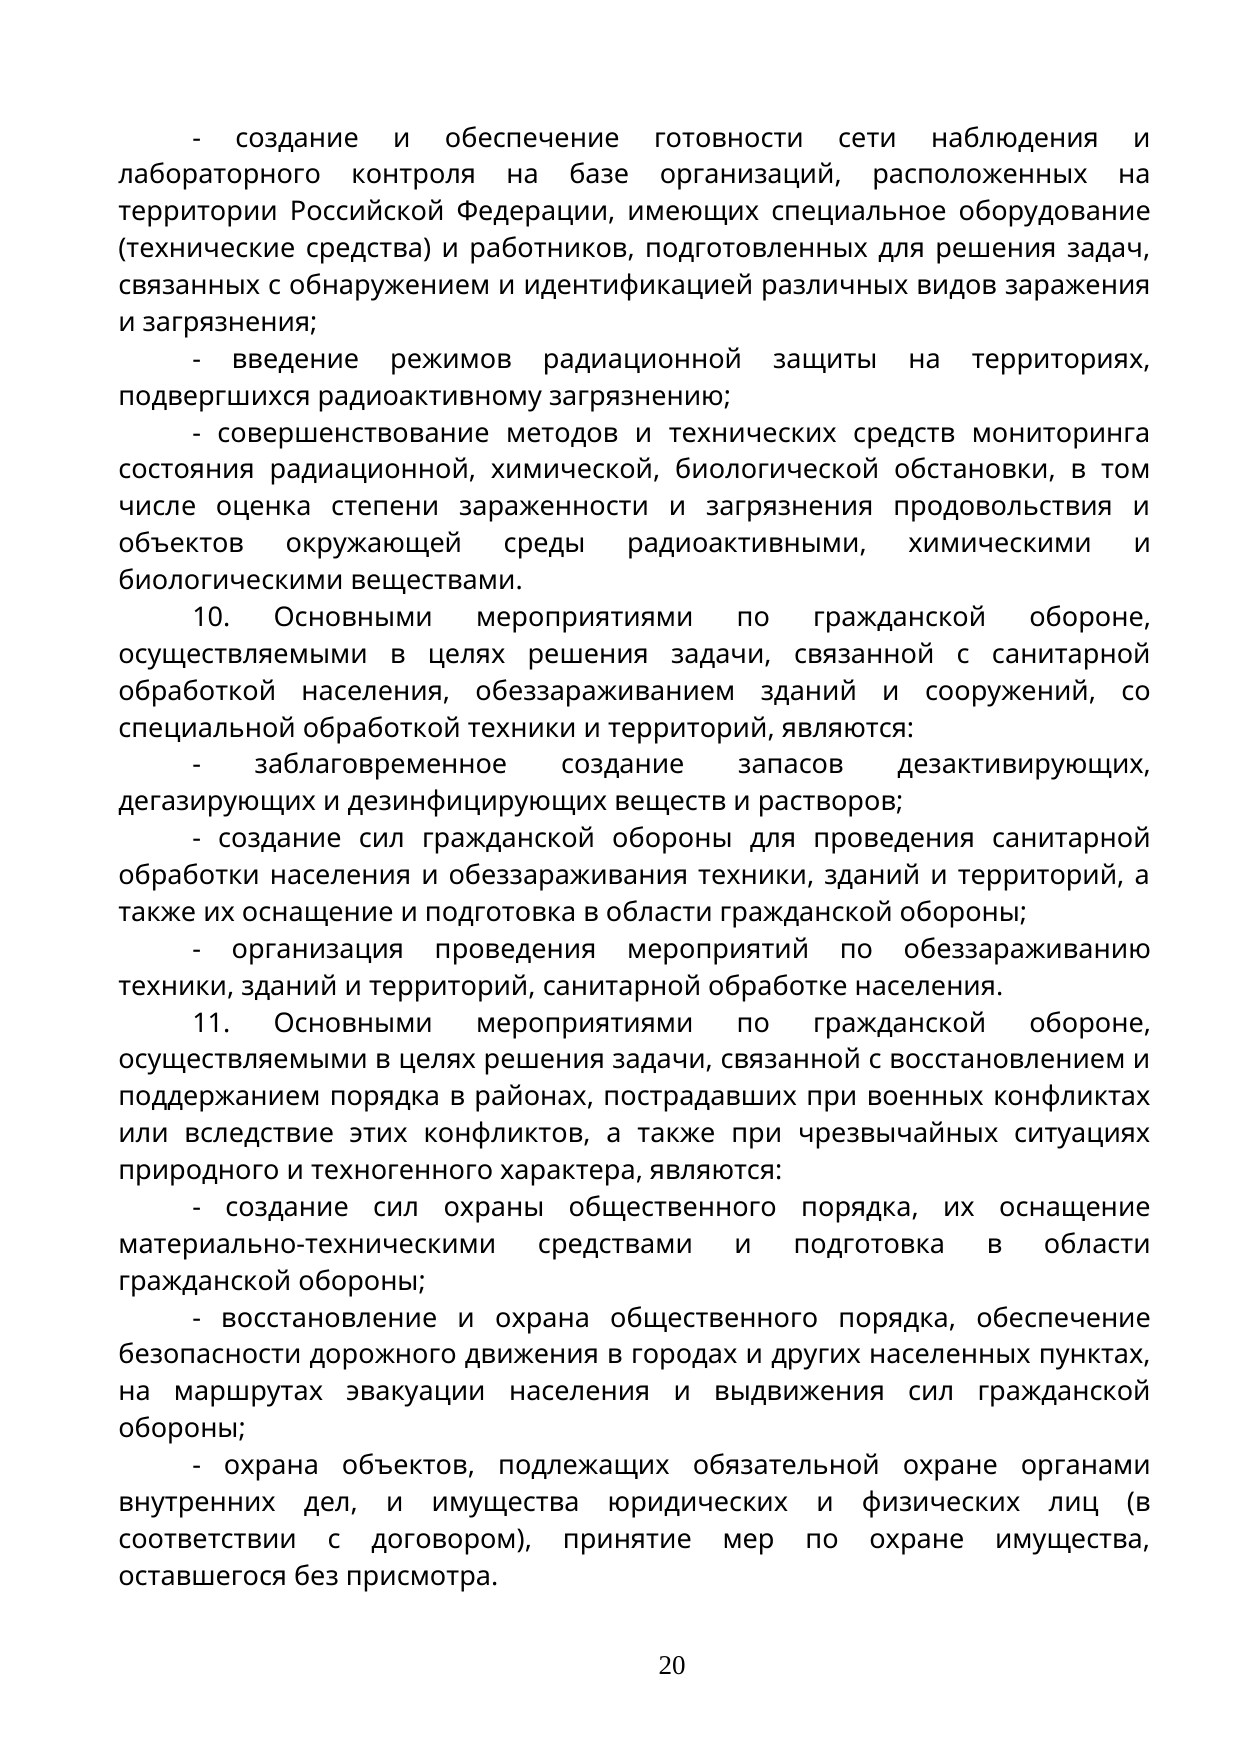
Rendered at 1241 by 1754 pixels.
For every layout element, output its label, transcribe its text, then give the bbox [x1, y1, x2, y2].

text - восстановление и охрана общественного порядка, обеспечение безопасности дорожного движения в городах и других населенных пунктах, на маршрутах эвакуации населения и выдвижения сил гражданской обороны; [118, 1298, 1152, 1446]
text - организация проведения мероприятий по обеззараживанию техники, зданий и территорий, санитарной обработке населения. [118, 929, 1152, 1003]
text - совершенствование методов и технических средств мониторинга состояния радиационной, химической, биологической обстановки, в том числе оценка степени зараженности и загрязнения продовольствия и объектов окружающей среды радиоактивными, химическими и биологическими веществами. [118, 413, 1152, 597]
text - создание сил охраны общественного порядка, их оснащение материально-техническими средствами и подготовка в области гражданской обороны; [118, 1187, 1152, 1298]
text - заблаговременное создание запасов дезактивирующих, дегазирующих и дезинфицирующих веществ и растворов; [118, 745, 1152, 819]
text 10. Основными мероприятиями по гражданской обороне, осуществляемыми в целях решения задачи, связанной с санитарной обработкой населения, обеззараживанием зданий и сооружений, со специальной обработкой техники и территорий, являются: [118, 597, 1152, 745]
text - создание и обеспечение готовности сети наблюдения и лабораторного контроля на базе организаций, расположенных на территории Российской Федерации, имеющих специальное оборудование (технические средства) и работников, подготовленных для решения задач, связанных с обнаружением и идентификацией различных видов заражения и загрязнения; [118, 118, 1152, 339]
text 11. Основными мероприятиями по гражданской обороне, осуществляемыми в целях решения задачи, связанной с восстановлением и поддержанием порядка в районах, пострадавших при военных конфликтах или вследствие этих конфликтов, а также при чрезвычайных ситуациях природного и техногенного характера, являются: [118, 1003, 1152, 1187]
text - введение режимов радиационной защиты на территориях, подвергшихся радиоактивному загрязнению; [118, 339, 1152, 413]
text - охрана объектов, подлежащих обязательной охране органами внутренних дел, и имущества юридических и физических лиц (в соответствии с договором), принятие мер по охране имущества, оставшегося без присмотра. [118, 1446, 1152, 1593]
text - создание сил гражданской обороны для проведения санитарной обработки населения и обеззараживания техники, зданий и территорий, а также их оснащение и подготовка в области гражданской обороны; [118, 819, 1152, 929]
